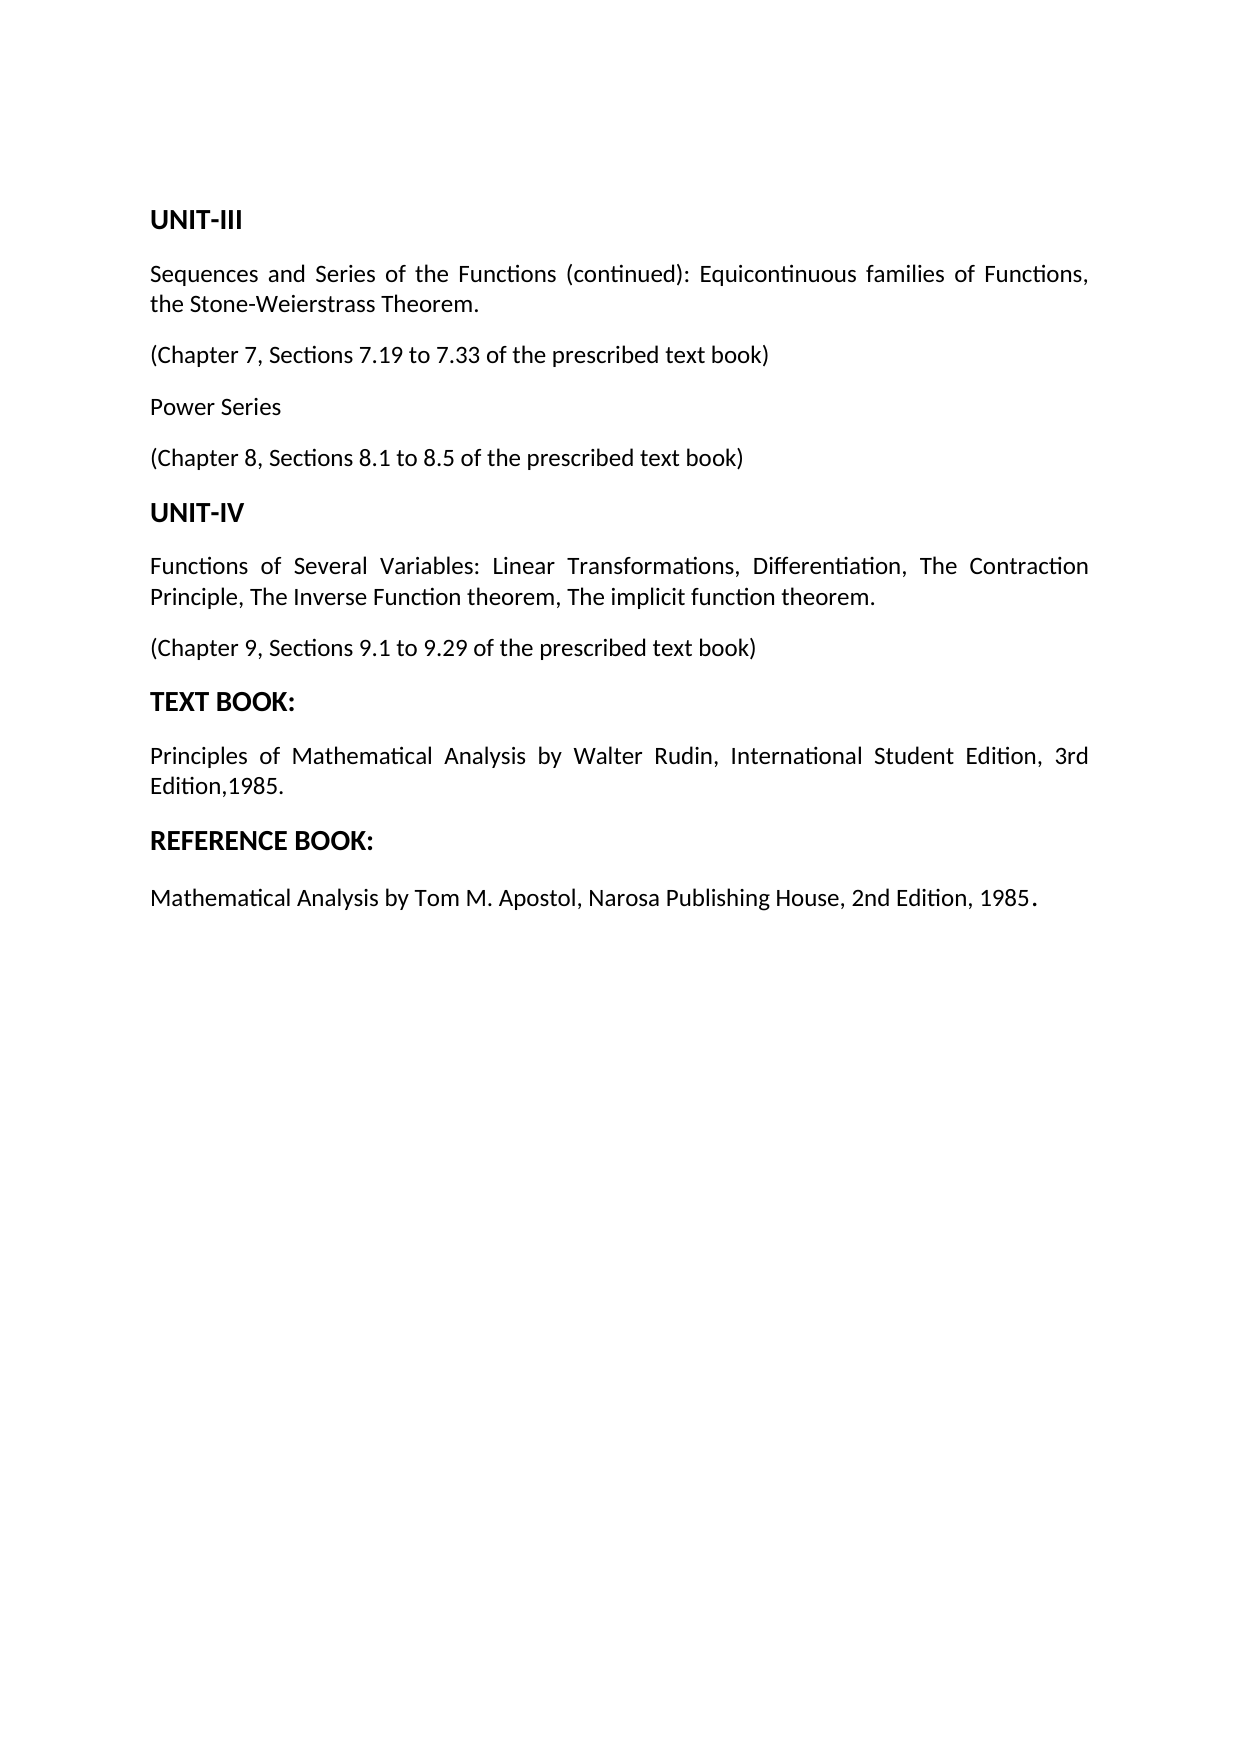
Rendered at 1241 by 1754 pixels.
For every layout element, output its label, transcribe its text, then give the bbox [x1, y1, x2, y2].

text REFERENCE BOOK: [150, 822, 1090, 857]
text UNIT-III [150, 201, 1090, 237]
text (Chapter 8, Sections 8.1 to 8.5 of the prescribed text book) [150, 442, 1090, 473]
text Functions of Several Variables: Linear Transformations, Differentiation, The Contraction Principle, The Inverse Function theorem, The implicit function theorem. [150, 550, 1090, 611]
text (Chapter 7, Sections 7.19 to 7.33 of the prescribed text book) [150, 340, 1090, 370]
text UNIT-IV [150, 494, 1090, 529]
text Principles of Mathematical Analysis by Walter Rudin, International Student Edition, 3rd Edition,1985. [150, 740, 1090, 801]
text (Chapter 9, Sections 9.1 to 9.29 of the prescribed text book) [150, 632, 1090, 663]
text Power Series [150, 391, 1090, 422]
text Sequences and Series of the Functions (continued): Equicontinuous families of Functions, the Stone-Weierstrass Theorem. [150, 258, 1090, 319]
text Mathematical Analysis by Tom M. Apostol, Narosa Publishing House, 2nd Edition, 1985. [150, 878, 1090, 914]
text TEXT BOOK: [150, 683, 1090, 719]
